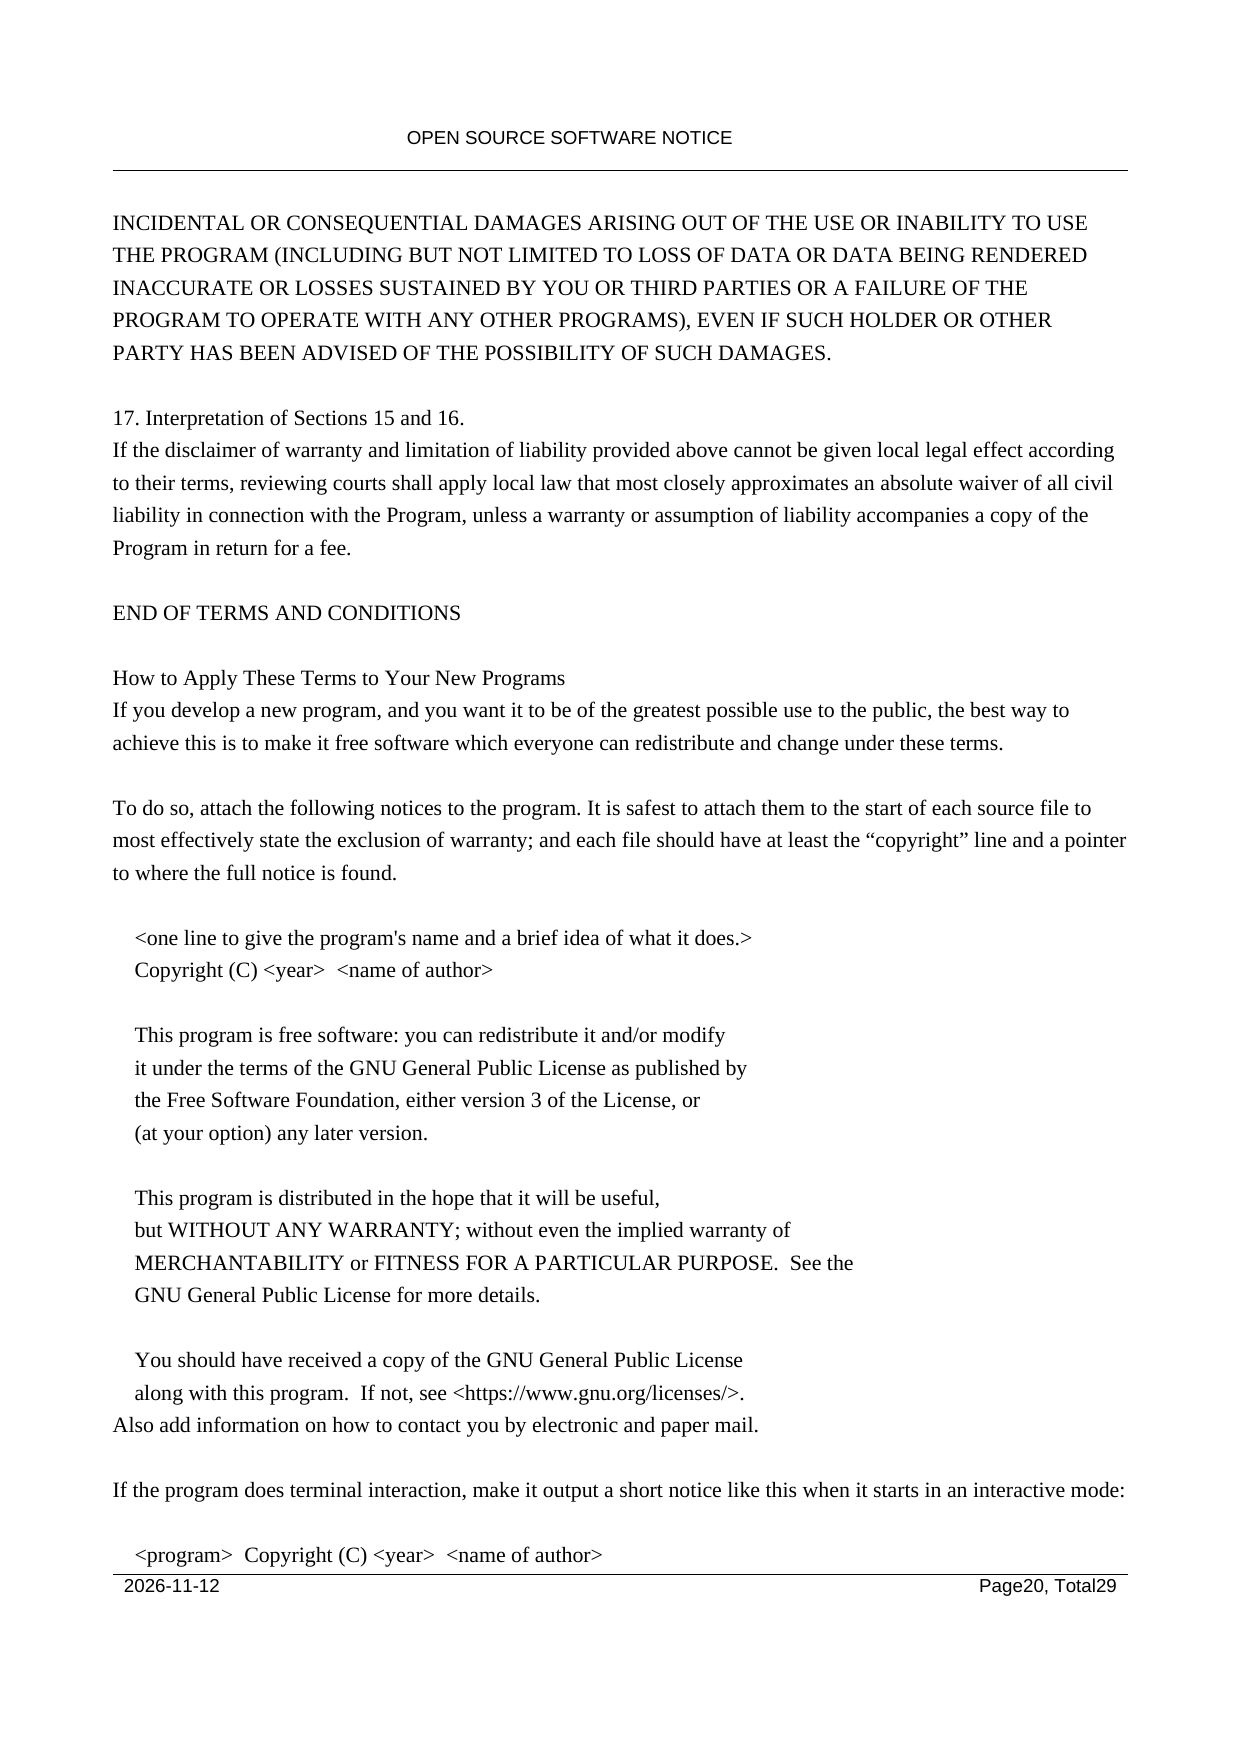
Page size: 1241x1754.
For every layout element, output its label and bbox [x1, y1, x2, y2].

text [112, 206, 1128, 1571]
